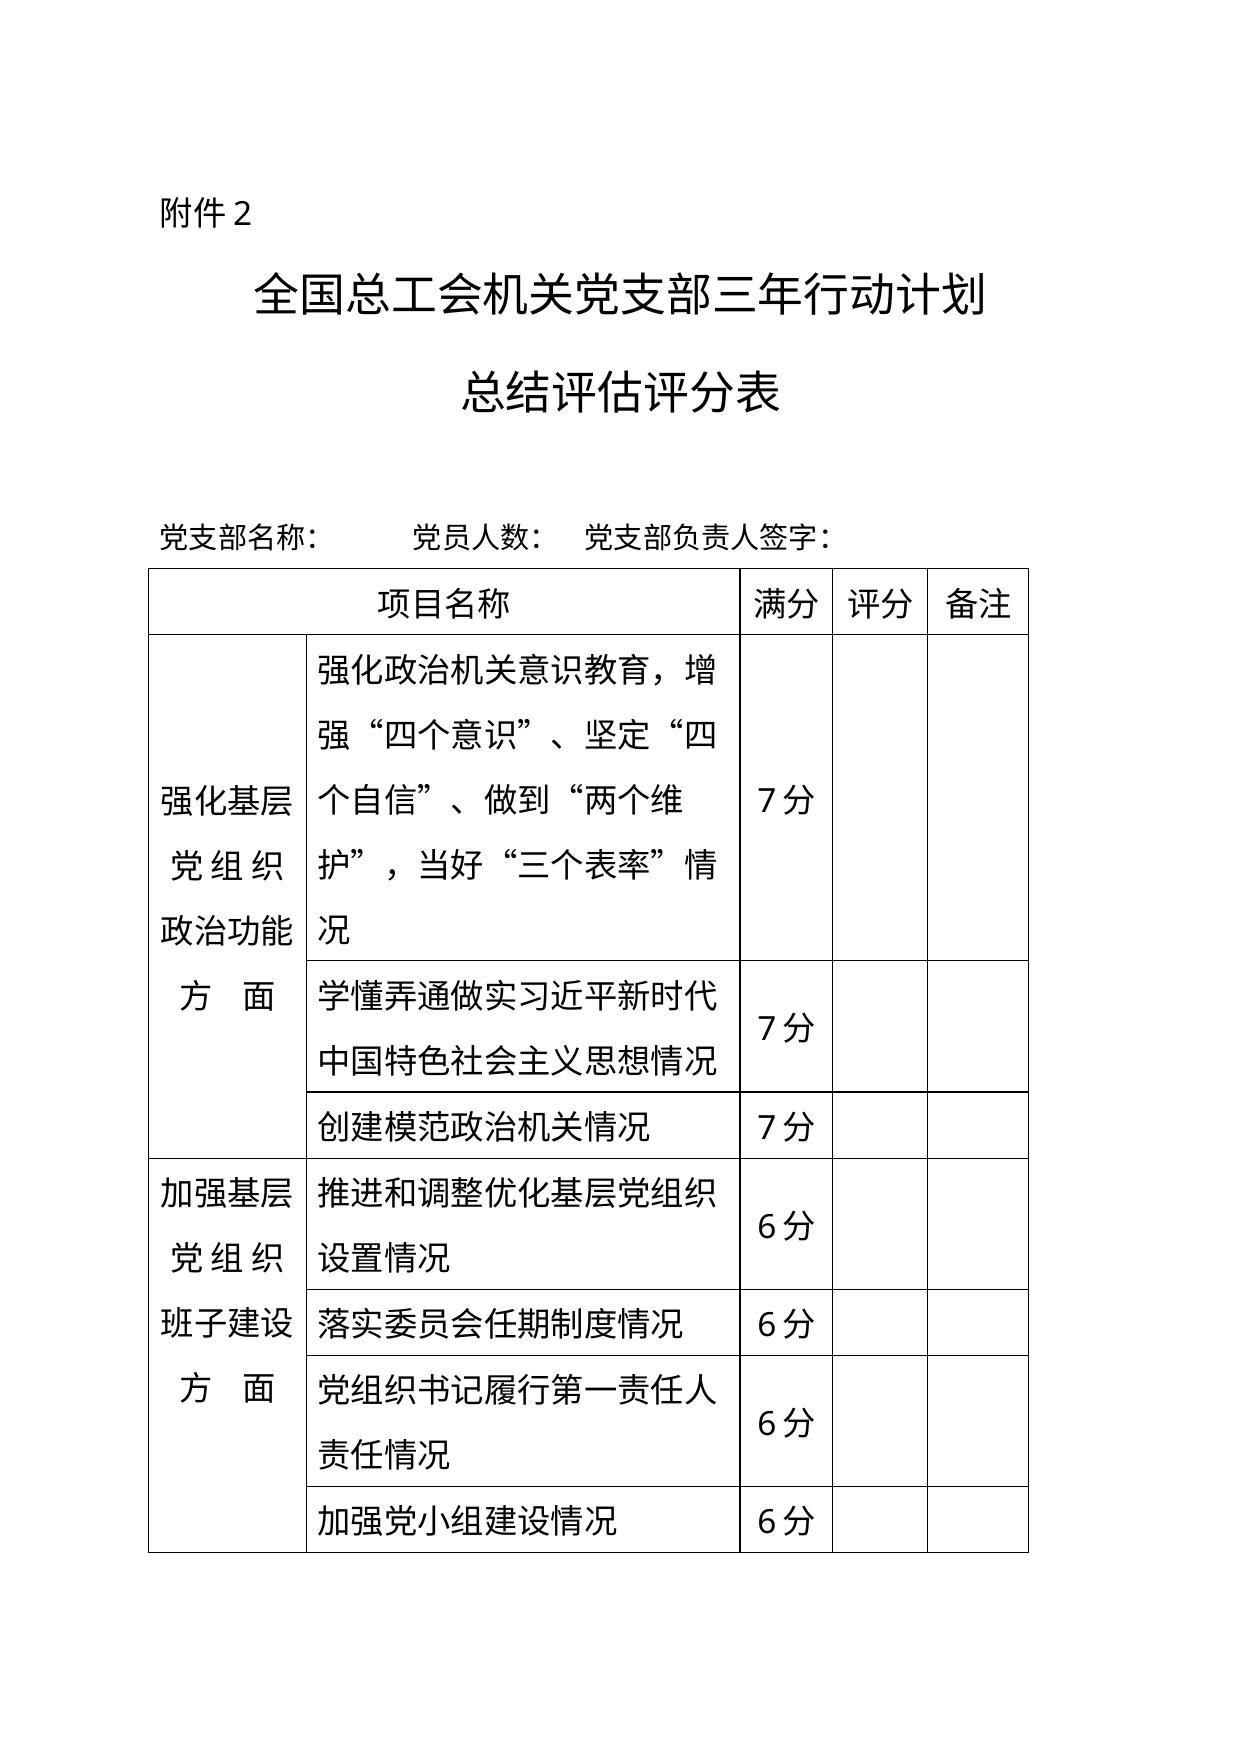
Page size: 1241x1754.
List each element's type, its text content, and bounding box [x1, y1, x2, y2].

table_cell 创建模范政治机关情况 [307, 1093, 739, 1158]
table_cell [928, 635, 1028, 960]
table_cell [928, 1159, 1028, 1289]
table_cell 7分 [741, 961, 832, 1091]
table_cell 6分 [741, 1356, 832, 1486]
table_cell [928, 1290, 1028, 1355]
table_header 满分 [741, 569, 832, 634]
table_cell [928, 961, 1028, 1091]
table_cell 6分 [741, 1159, 832, 1289]
table_header 评分 [833, 569, 927, 634]
table_cell [833, 961, 927, 1091]
table_cell [928, 1487, 1028, 1552]
table_cell [833, 635, 927, 960]
table_cell 6分 [741, 1487, 832, 1552]
table_cell 强化基层党 组 织 政治功能方 面 [149, 635, 306, 1158]
table_cell 强化政治机关意识教育，增强“四个意识”、坚定“四个自信”、做到“两个维护”，当好“三个表率”情况 [307, 635, 739, 960]
table_cell [833, 1356, 927, 1486]
text 党支部名称： 党员人数： 党支部负责人签字： [159, 503, 1081, 568]
text 附件2 [159, 178, 1081, 243]
table_cell [833, 1093, 927, 1158]
table_header 备注 [928, 569, 1028, 634]
table_cell 加强基层党 组 织 班子建设方 面 [149, 1159, 306, 1552]
table_cell [833, 1487, 927, 1552]
text 总结评估评分表 [159, 341, 1081, 438]
table_cell [928, 1356, 1028, 1486]
table_cell [833, 1290, 927, 1355]
table_cell 学懂弄通做实习近平新时代中国特色社会主义思想情况 [307, 961, 739, 1091]
table_cell 6分 [741, 1290, 832, 1355]
table_cell [833, 1159, 927, 1289]
table_cell 7分 [741, 1093, 832, 1158]
table_cell 加强党小组建设情况 [307, 1487, 739, 1552]
table_header 项目名称 [149, 569, 739, 634]
table_cell [928, 1093, 1028, 1158]
table_cell 7分 [741, 635, 832, 960]
table_cell 推进和调整优化基层党组织设置情况 [307, 1159, 739, 1289]
table_cell 落实委员会任期制度情况 [307, 1290, 739, 1355]
table_cell 党组织书记履行第一责任人责任情况 [307, 1356, 739, 1486]
text 全国总工会机关党支部三年行动计划 [159, 243, 1081, 341]
